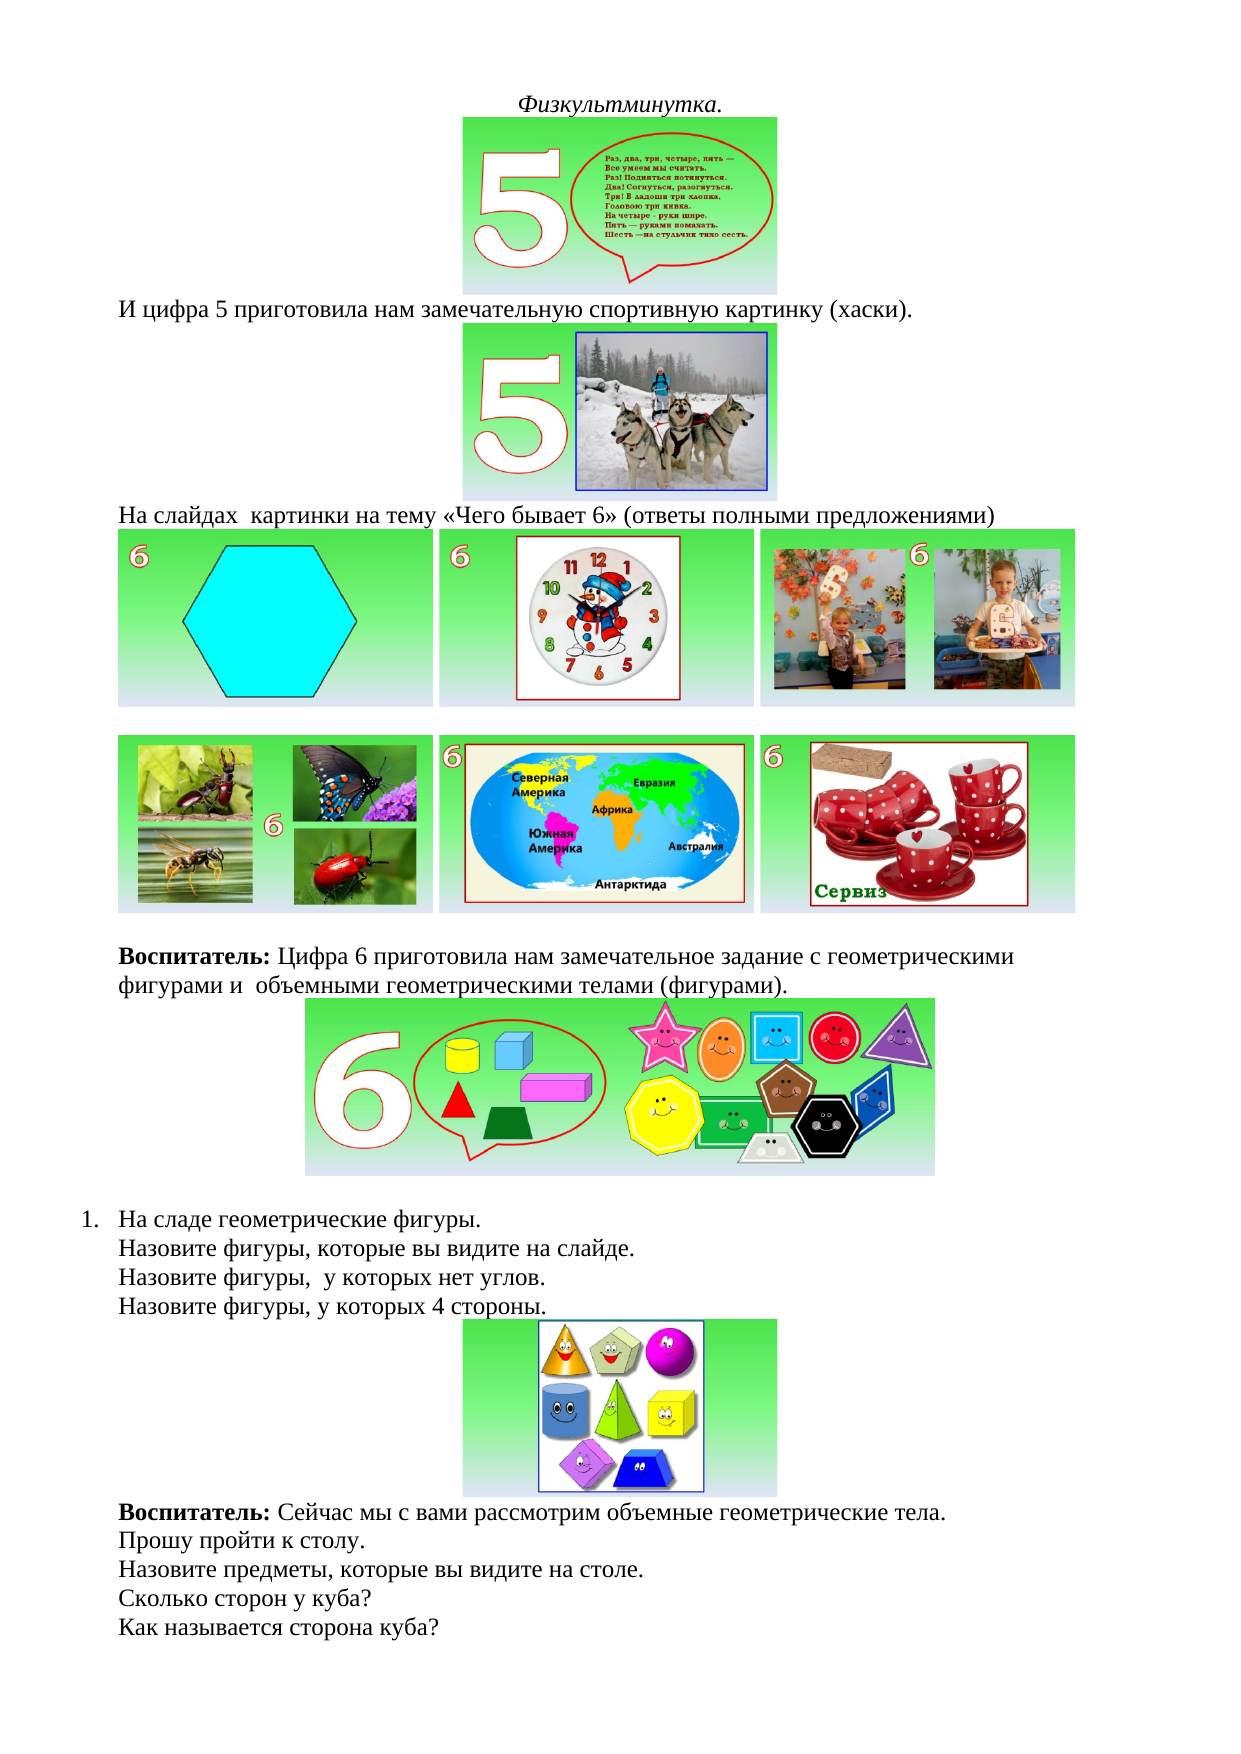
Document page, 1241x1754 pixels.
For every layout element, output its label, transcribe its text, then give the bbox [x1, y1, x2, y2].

picture [118, 735, 433, 913]
list Назовите фигуры, у которых нет углов. [118, 1262, 1122, 1291]
picture [439, 735, 755, 913]
picture [439, 529, 755, 707]
list Воспитатель: Сейчас мы с вами рассмотрим объемные геометрические тела. [118, 1497, 1122, 1526]
list Прошу пройти к столу. [118, 1526, 1122, 1554]
list Назовите фигуры, у которых 4 стороны. [118, 1291, 1122, 1319]
picture [118, 529, 433, 707]
list На сладе геометрические фигуры. [81, 1204, 1122, 1233]
picture [760, 735, 1076, 913]
list Физкультминутка. [118, 89, 1122, 117]
picture [305, 998, 935, 1176]
picture [462, 1319, 778, 1497]
picture [462, 117, 778, 295]
list Назовите фигуры, которые вы видите на слайде. [118, 1233, 1122, 1262]
picture [462, 323, 778, 501]
list Как называется сторона куба? [118, 1612, 1122, 1641]
list Сколько сторон у куба? [118, 1583, 1122, 1612]
list И цифра 5 приготовила нам замечательную спортивную картинку (хаски). [118, 294, 1122, 323]
list Назовите предметы, которые вы видите на столе. [118, 1554, 1122, 1583]
list Воспитатель: Цифра 6 приготовила нам замечательное задание с геометрическими фигурами и объемными геометрическими телами (фигурами). [118, 941, 1122, 999]
picture [760, 529, 1076, 707]
list На слайдах картинки на тему «Чего бывает 6» (ответы полными предложениями) [118, 501, 1122, 529]
